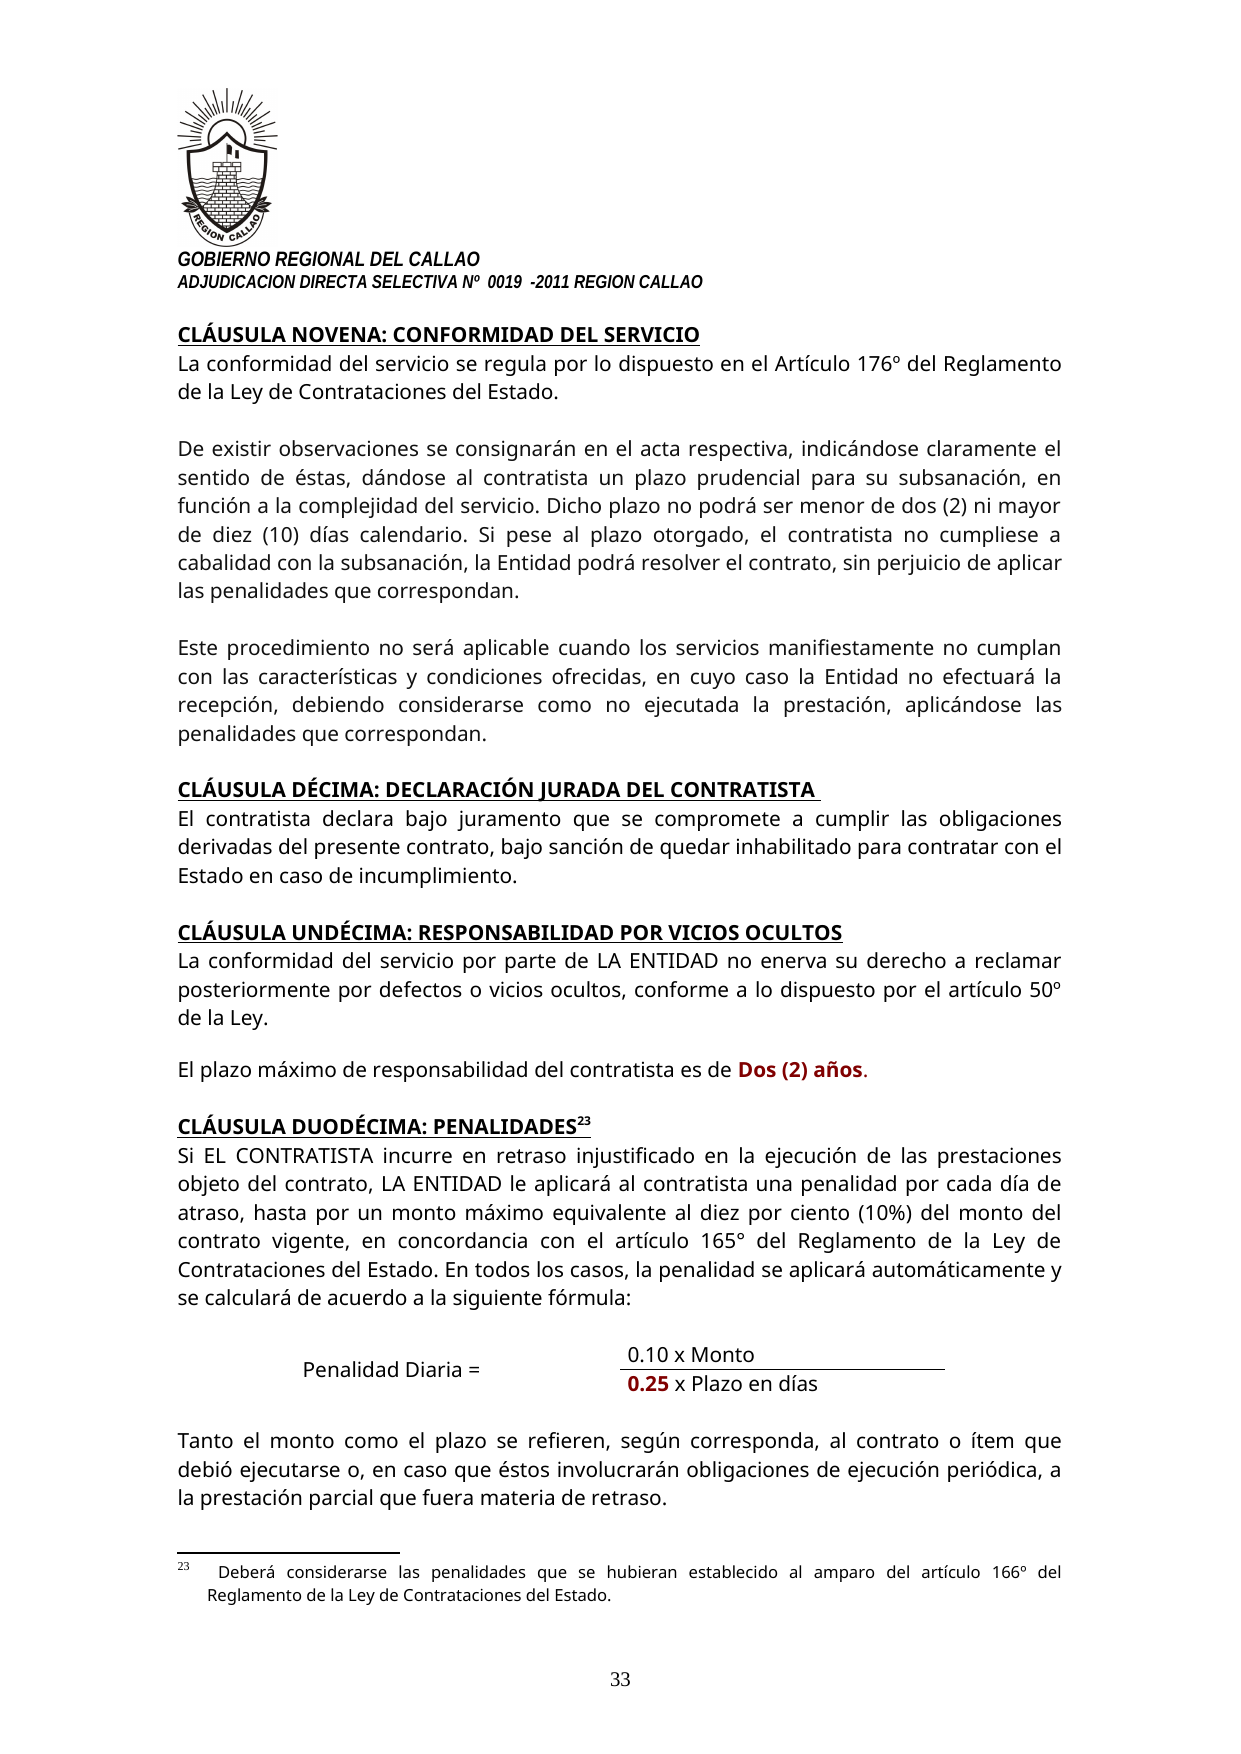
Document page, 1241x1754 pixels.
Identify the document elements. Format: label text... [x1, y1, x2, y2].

subtitle CLÁUSULA UNDÉCIMA: RESPONSABILIDAD POR VICIOS OCULTOS [177, 918, 1063, 946]
text El plazo máximo de responsabilidad del contratista es de Dos (2) años. [177, 1056, 1063, 1084]
subtitle CLÁUSULA DUODÉCIMA: PENALIDADES [177, 1112, 1063, 1141]
subtitle CLÁUSULA NOVENA: CONFORMIDAD DEL SERVICIO [177, 321, 1063, 349]
text El contratista declara bajo juramento que se compromete a cumplir las obligaciones derivadas del presente contrato, bajo sanción de quedar inhabilitado para contratar con el Estado en caso de incumplimiento. [177, 804, 1063, 889]
text De existir observaciones se consignarán en el acta respectiva, indicándose claramente el sentido de éstas, dándose al contratista un plazo prudencial para su subsanación, en función a la complejidad del servicio. Dicho plazo no podrá ser menor de dos (2) ni mayor de diez (10) días calendario. Si pese al plazo otorgado, el contratista no cumpliese a cabalidad con la subsanación, podrá resolver el contrato, sin perjuicio de aplicar las penalidades que correspondan. [177, 434, 1063, 605]
text Este procedimiento no será aplicable cuando los servicios manifiestamente no cumplan con las características y condiciones ofrecidas, en cuyo caso no efectuará la recepción, debiendo considerarse como no ejecutada la prestación, aplicándose las penalidades que correspondan. [177, 633, 1063, 747]
table_header 0.10 x Monto [620, 1340, 945, 1368]
subtitle La conformidad del servicio por parte de no enerva su derecho a reclamar posteriormente por defectos o vicios ocultos, conforme a lo dispuesto por el artículo 50º de [177, 946, 1063, 1032]
text La conformidad del servicio se regula por lo dispuesto en el Artículo 176º del Reglamento de de Contrataciones del Estado. [177, 349, 1063, 406]
picture [177, 88, 278, 247]
text Tanto el monto como el plazo se refieren, según corresponda, al contrato o ítem que debió ejecutarse o, en caso que éstos involucrarán obligaciones de ejecución periódica, a la prestación parcial que fuera materia de retraso. [177, 1426, 1063, 1512]
text Si EL CONTRATISTA incurre en retraso injustificado en la ejecución de las prestaciones objeto del contrato, le aplicará al contratista una penalidad por cada día de atraso, hasta por un monto máximo equivalente al diez por ciento (10%) del monto del contrato vigente, en concordancia con el artículo 165° del Reglamento de de Contrataciones del Estado. En todos los casos, la penalidad se aplicará automáticamente y se calculará de acuerdo a la siguiente fórmula: [177, 1141, 1063, 1312]
subtitle CLÁUSULA DÉCIMA: DECLARACIÓN JURADA DEL CONTRATISTA [177, 776, 1063, 804]
table_cell 0.25 x Plazo en días [620, 1370, 945, 1398]
table_header Penalidad Diaria = [295, 1340, 620, 1398]
